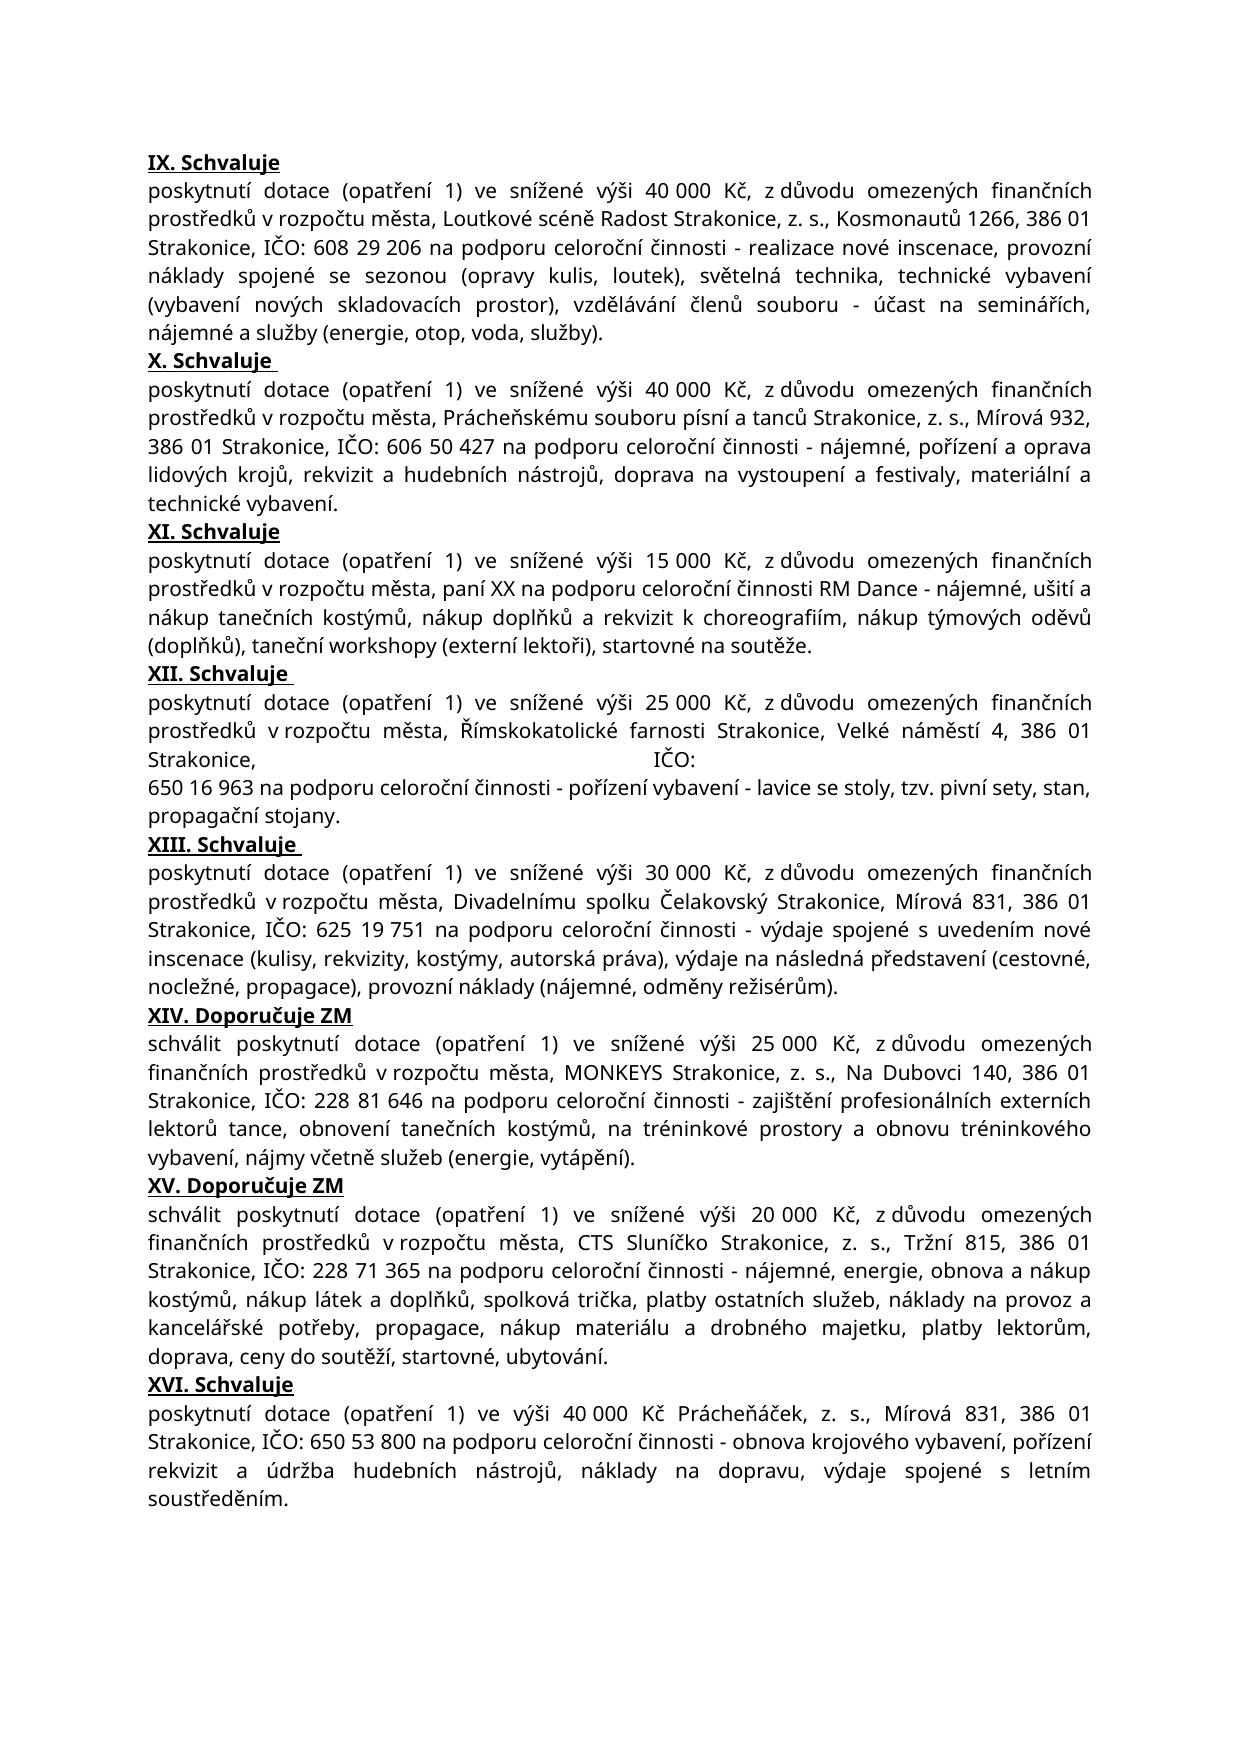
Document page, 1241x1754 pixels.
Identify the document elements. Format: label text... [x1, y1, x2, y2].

text poskytnutí dotace (opatření 1) ve snížené výši 15 000 Kč, z důvodu omezených finančních prostředků v rozpočtu města, paní XX na podporu celoroční činnosti RM Dance - nájemné, ušití a nákup tanečních kostýmů, nákup doplňků a rekvizit k choreografiím, nákup týmových oděvů (doplňků), taneční workshopy (externí lektoři), startovné na soutěže. [148, 546, 1093, 659]
subtitle IX. Schvaluje [148, 148, 1093, 176]
subtitle XIII. Schvaluje [148, 830, 1093, 858]
subtitle XIV. Doporučuje ZM [148, 1001, 1093, 1029]
text schválit poskytnutí dotace (opatření 1) ve snížené výši 20 000 Kč, z důvodu omezených finančních prostředků v rozpočtu města, CTS Sluníčko Strakonice, z. s., Tržní 815, 386 01 Strakonice, IČO: 228 71 365 na podporu celoroční činnosti - nájemné, energie, obnova a nákup kostýmů, nákup látek a doplňků, spolková trička, platby ostatních služeb, náklady na provoz a kancelářské potřeby, propagace, nákup materiálu a drobného majetku, platby lektorům, doprava, ceny do soutěží, startovné, ubytování. [148, 1200, 1093, 1370]
text poskytnutí dotace (opatření 1) ve výši 40 000 Kč Prácheňáček, z. s., Mírová 831, 386 01 Strakonice, IČO: 650 53 800 na podporu celoroční činnosti - obnova krojového vybavení, pořízení rekvizit a údržba hudebních nástrojů, náklady na dopravu, výdaje spojené s letním soustředěním. [148, 1399, 1093, 1513]
text poskytnutí dotace (opatření 1) ve snížené výši 40 000 Kč, z důvodu omezených finančních prostředků v rozpočtu města, Loutkové scéně Radost Strakonice, z. s., Kosmonautů 1266, 386 01 Strakonice, IČO: 608 29 206 na podporu celoroční činnosti - realizace nové inscenace, provozní náklady spojené se sezonou (opravy kulis, loutek), světelná technika, technické vybavení (vybavení nových skladovacích prostor), vzdělávání členů souboru - účast na seminářích, nájemné a služby (energie, otop, voda, služby). [148, 176, 1093, 347]
subtitle X. Schvaluje [148, 347, 1093, 375]
text poskytnutí dotace (opatření 1) ve snížené výši 30 000 Kč, z důvodu omezených finančních prostředků v rozpočtu města, Divadelnímu spolku Čelakovský Strakonice, Mírová 831, 386 01 Strakonice, IČO: 625 19 751 na podporu celoroční činnosti - výdaje spojené s uvedením nové inscenace (kulisy, rekvizity, kostýmy, autorská práva), výdaje na následná představení (cestovné, nocležné, propagace), provozní náklady (nájemné, odměny režisérům). [148, 858, 1093, 1001]
text poskytnutí dotace (opatření 1) ve snížené výši 40 000 Kč, z důvodu omezených finančních prostředků v rozpočtu města, Prácheňskému souboru písní a tanců Strakonice, z. s., Mírová 932, 386 01 Strakonice, IČO: 606 50 427 na podporu celoroční činnosti - nájemné, pořízení a oprava lidových krojů, rekvizit a hudebních nástrojů, doprava na vystoupení a festivaly, materiální a technické vybavení. [148, 375, 1093, 517]
text schválit poskytnutí dotace (opatření 1) ve snížené výši 25 000 Kč, z důvodu omezených finančních prostředků v rozpočtu města, MONKEYS Strakonice, z. s., Na Dubovci 140, 386 01 Strakonice, IČO: 228 81 646 na podporu celoroční činnosti - zajištění profesionálních externích lektorů tance, obnovení tanečních kostýmů, na tréninkové prostory a obnovu tréninkového vybavení, nájmy včetně služeb (energie, vytápění). [148, 1029, 1093, 1171]
subtitle XI. Schvaluje [148, 517, 1093, 546]
subtitle XVI. Schvaluje [148, 1370, 1093, 1399]
subtitle XV. Doporučuje ZM [148, 1171, 1093, 1200]
subtitle XII. Schvaluje [148, 659, 1093, 688]
text poskytnutí dotace (opatření 1) ve snížené výši 25 000 Kč, z důvodu omezených finančních prostředků v rozpočtu města, Římskokatolické farnosti Strakonice, Velké náměstí 4, 386 01 Strakonice, IČO: 650 16 963 na podporu celoroční činnosti - pořízení vybavení - lavice se stoly, tzv. pivní sety, stan, propagační stojany. [148, 688, 1093, 830]
